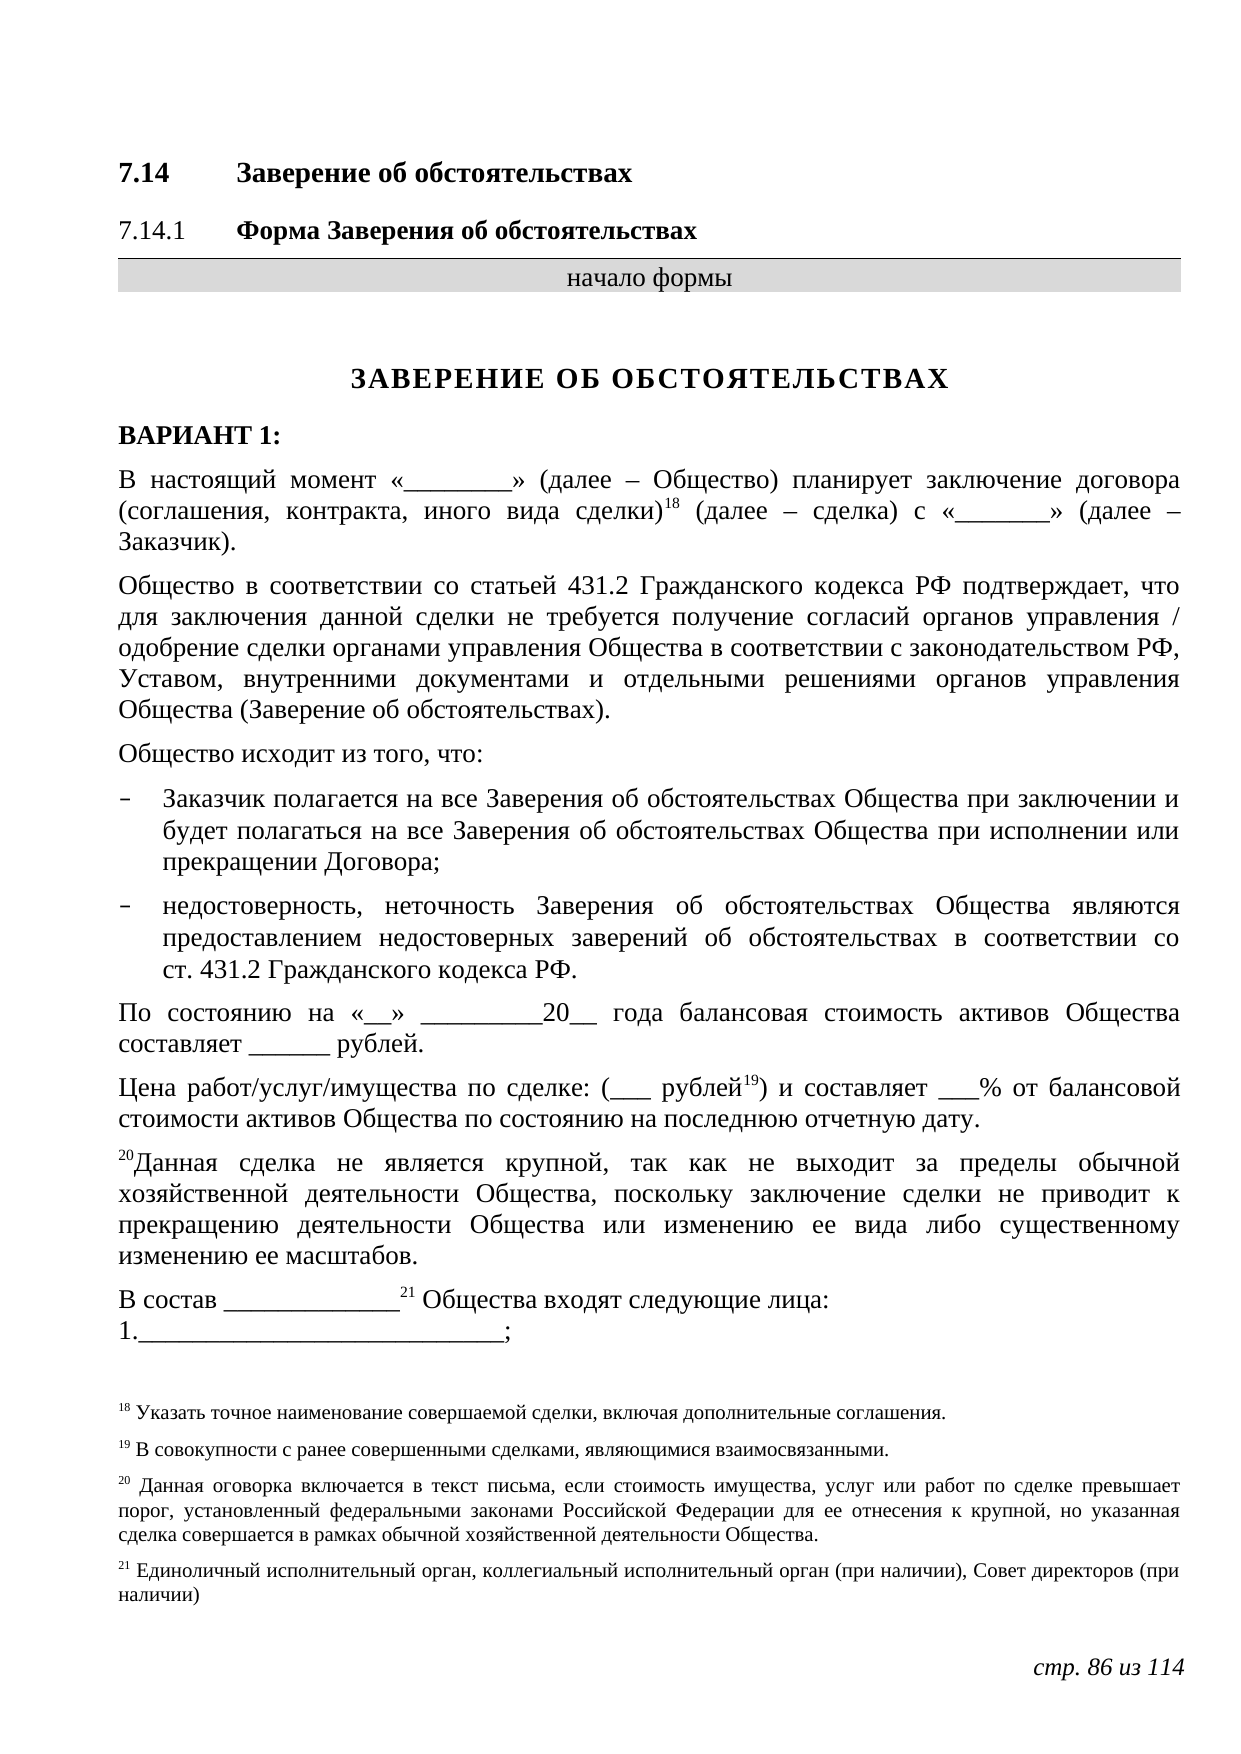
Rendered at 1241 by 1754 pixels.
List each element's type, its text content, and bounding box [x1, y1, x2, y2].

text Общество исходит из того, что: [118, 737, 1181, 768]
text Данная сделка не является крупной, так как не выходит за пределы обычной хозяйственной деятельности Общества, поскольку заключение сделки не приводит к прекращению деятельности Общества или изменению ее вида либо существенному изменению ее масштабов. [118, 1146, 1181, 1271]
text Общество в соответствии со статьей 431.2 Гражданского кодекса РФ подтверждает, что для заключения данной сделки не требуется получение согласий органов управления / одобрение сделки органами управления Общества в соответствии с законодательством РФ, Уставом, внутренними документами и отдельными решениями органов управления Общества (Заверение об обстоятельствах). [118, 569, 1181, 724]
text Цена работ/услуг/имущества по сделке: (___ рублей) и составляет ___% от балансовой стоимости активов Общества по состоянию на последнюю отчетную дату. [118, 1071, 1181, 1133]
list недостоверность, неточность Заверения об обстоятельствах Общества являются предоставлением недостоверных заверений об обстоятельствах в соответствии со ст. 431.2 Гражданского кодекса РФ. [118, 888, 1181, 984]
text В настоящий момент «________» (далее – Общество) планирует заключение договора (соглашения, контракта, иного вида сделки) (далее – сделка) с «_______» (далее – Заказчик). [118, 463, 1181, 556]
subtitle Заверение об обстоятельствах [118, 156, 1181, 189]
text начало формы [118, 259, 1181, 292]
text По состоянию на «__» _________20__ года балансовая стоимость активов Общества составляет ______ рублей. [118, 996, 1181, 1059]
list Заказчик полагается на все Заверения об обстоятельствах Общества при заключении и будет полагаться на все Заверения об обстоятельствах Общества при исполнении или прекращении Договора; [118, 781, 1181, 876]
text В состав _____________ Общества входят следующие лица: [118, 1283, 1181, 1314]
text 1.___________________________; [118, 1314, 1181, 1345]
text Заверение об обстоятельствах [118, 361, 1181, 394]
list Форма Заверения об обстоятельствах [118, 214, 1181, 245]
text ВАРИАНТ 1: [118, 419, 1181, 450]
